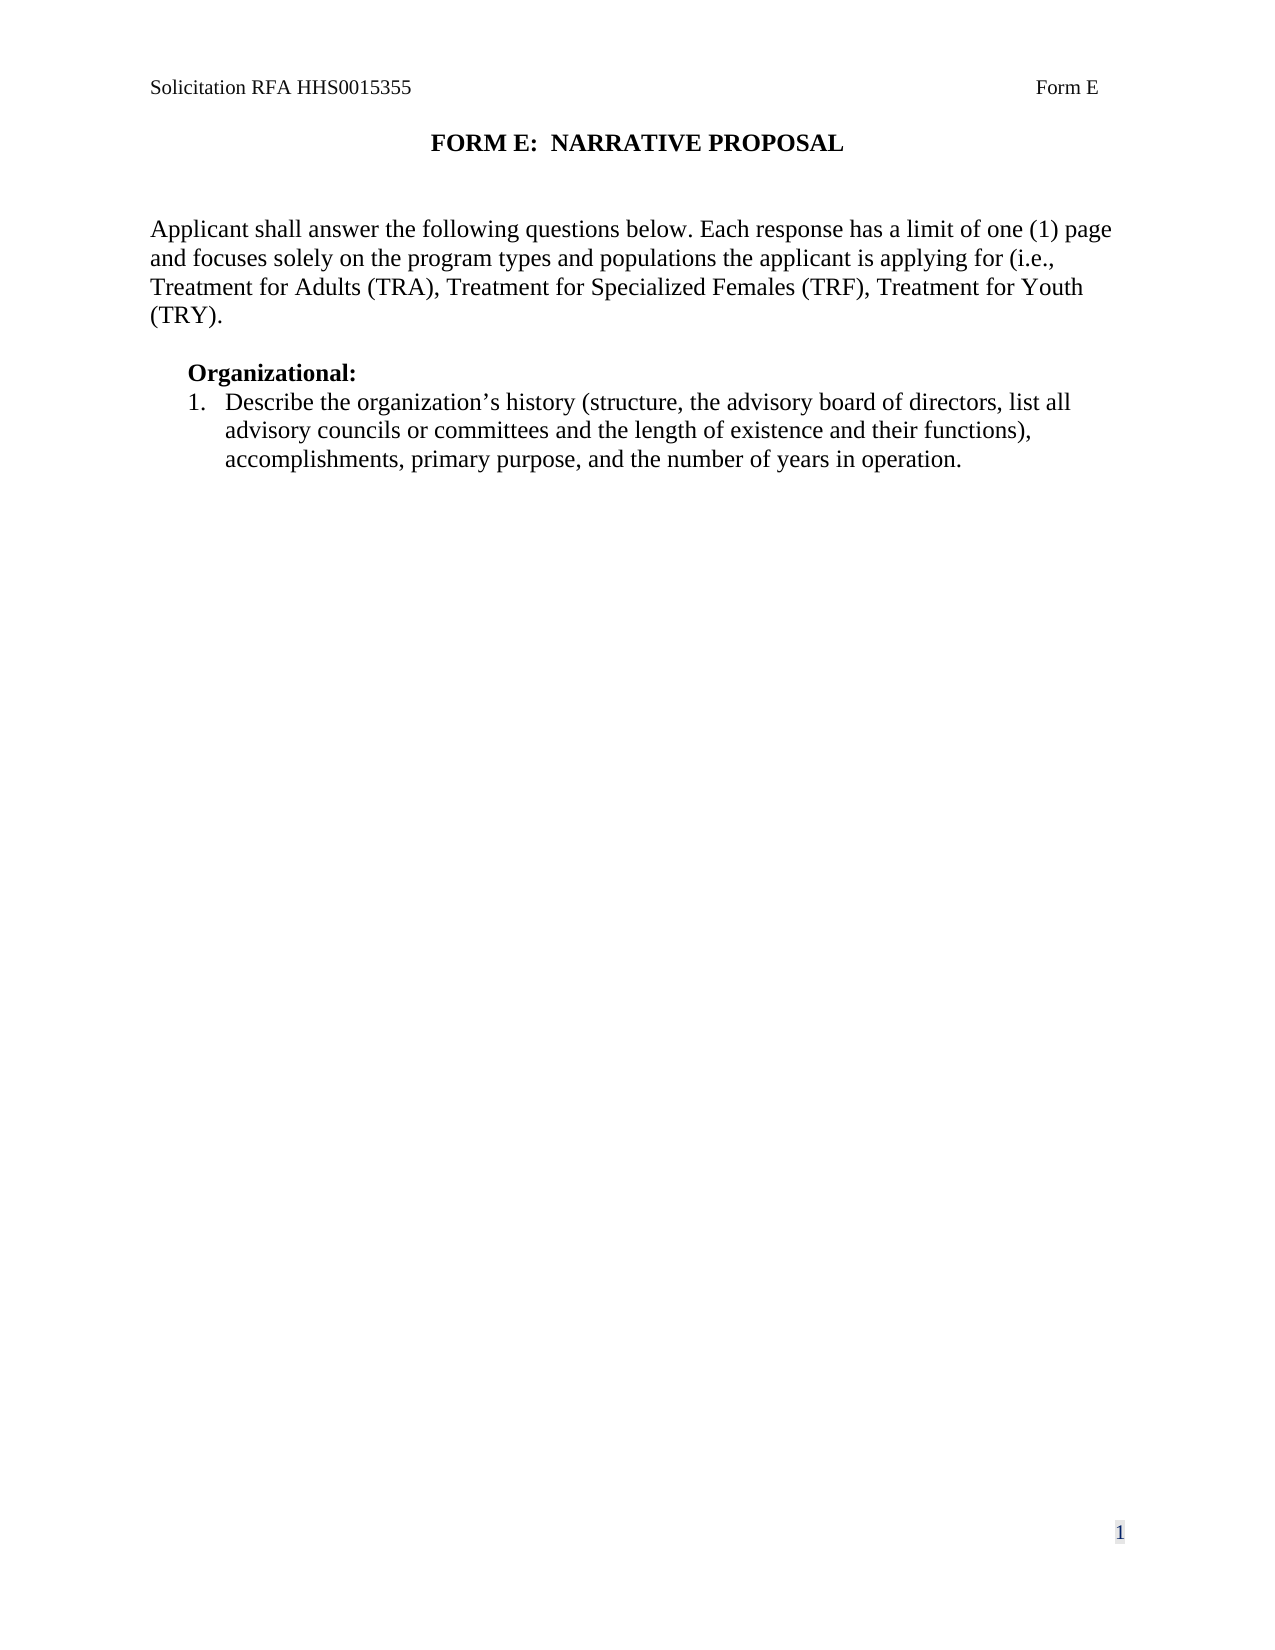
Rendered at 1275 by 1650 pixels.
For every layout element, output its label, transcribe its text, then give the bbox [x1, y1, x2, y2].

text Applicant shall answer the following questions below. Each response has a limit of one (1) page and focuses solely on the program types and populations the applicant is applying for (i.e., Treatment for Adults (TRA), Treatment for Specialized Females (TRF), Treatment for Youth (TRY). [150, 214, 1125, 329]
list Organizational: [187, 358, 1125, 387]
list Describe the organization’s history (structure, the advisory board of directors, list all advisory councils or committees and the length of existence and their functions), accomplishments, primary purpose, and the number of years in operation. [187, 387, 1125, 473]
